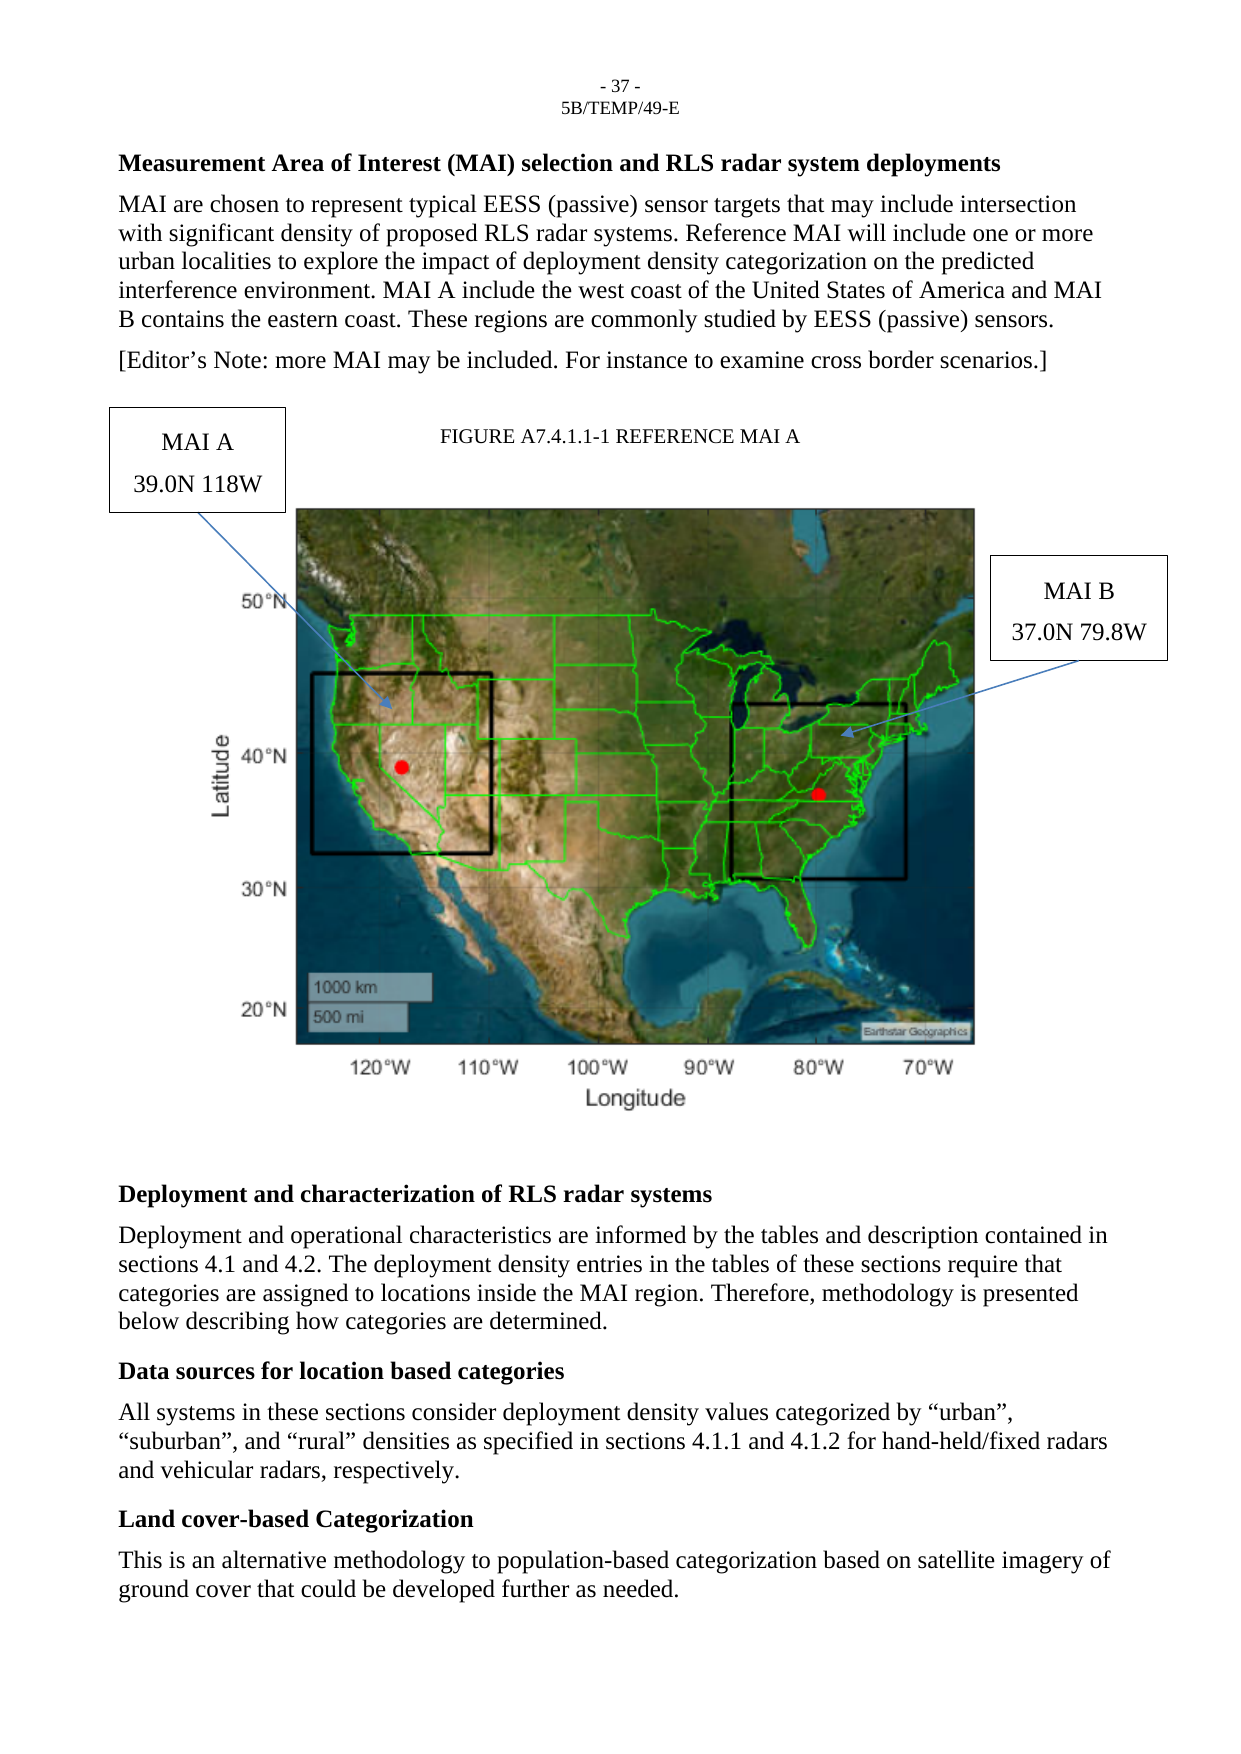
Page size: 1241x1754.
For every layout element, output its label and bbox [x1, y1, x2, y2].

picture [182, 460, 285, 512]
picture [182, 460, 1058, 1117]
picture [991, 556, 1058, 660]
